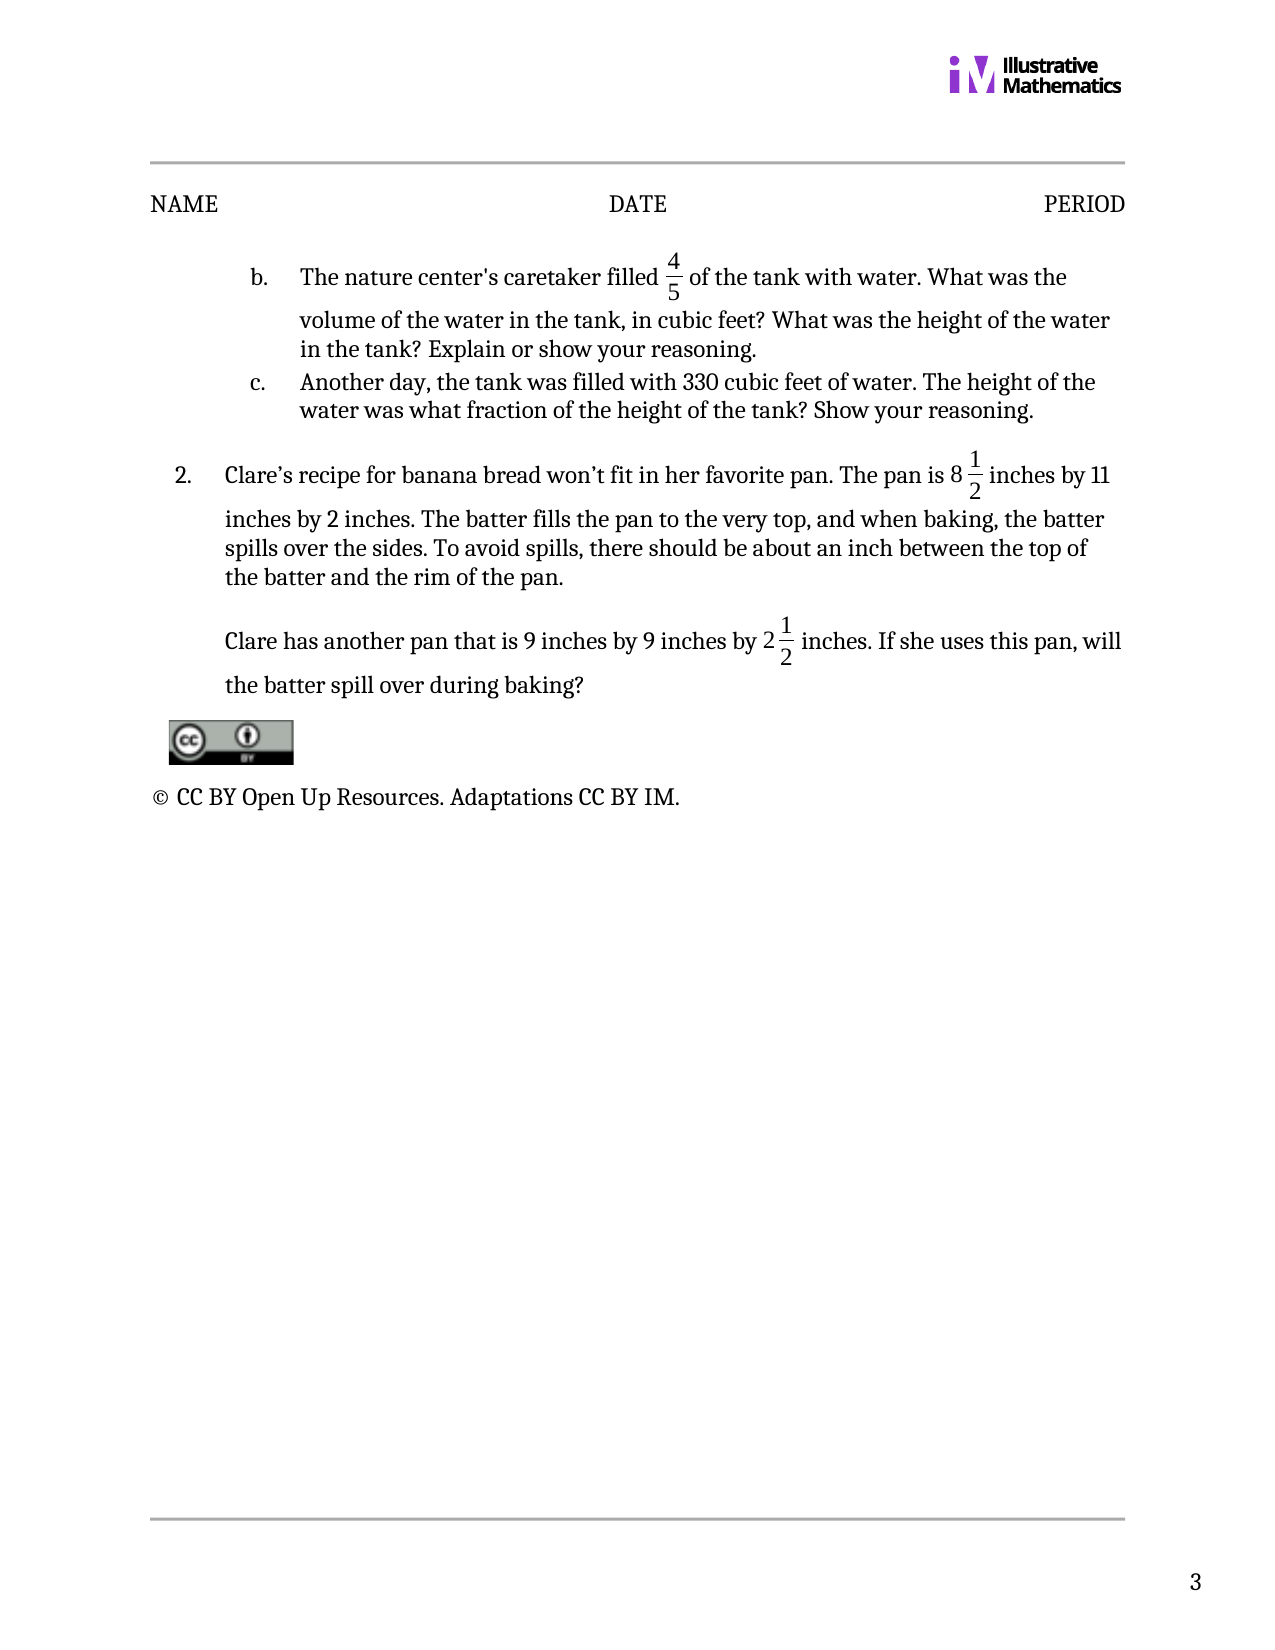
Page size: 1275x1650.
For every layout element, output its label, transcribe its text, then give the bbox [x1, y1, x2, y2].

text © CC BY Open Up Resources. Adaptations CC BY IM. [150, 783, 1125, 812]
list Clare has another pan that is 9 inches by 9 inches by inches. If she uses this pan, will the batter spill over during baking? [175, 612, 1125, 700]
list Another day, the tank was filled with 330 cubic feet of water. The height of the water was what fraction of the height of the tank? Show your reasoning. [250, 368, 1125, 425]
picture [168, 720, 294, 765]
list The nature center's caretaker filled of the tank with water. What was the volume of the water in the tank, in cubic feet? What was the height of the water in the tank? Explain or show your reasoning. [250, 247, 1125, 364]
picture [949, 55, 1121, 93]
list Clare’s recipe for banana bread won’t fit in her favorite pan. The pan is inches by 11 inches by 2 inches. The batter fills the pan to the very top, and when baking, the batter spills over the sides. To avoid spills, there should be about an inch between the top of the batter and the rim of the pan. [175, 446, 1125, 591]
